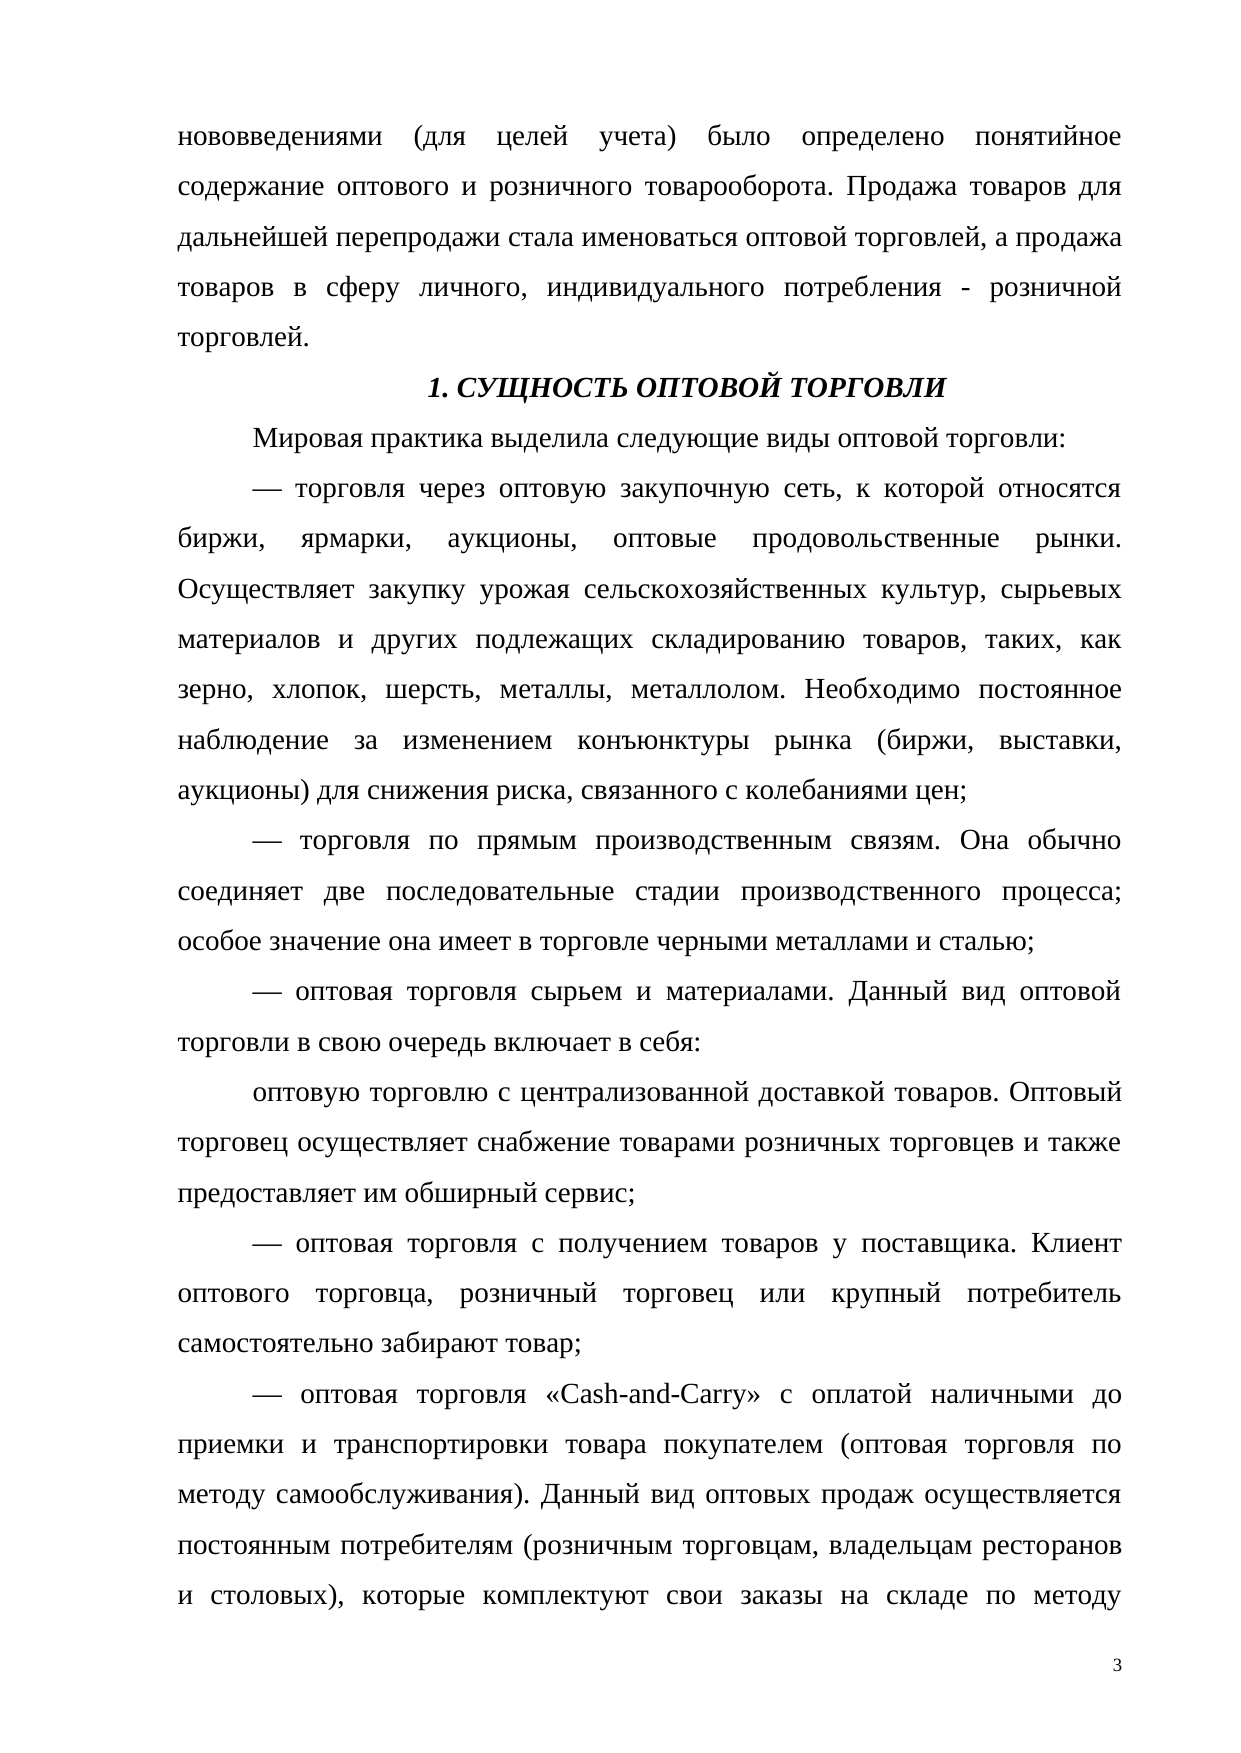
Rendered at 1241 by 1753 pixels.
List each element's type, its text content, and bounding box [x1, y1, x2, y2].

text 1. СУЩНОСТЬ ОПТОВОЙ ТОРГОВЛИ [177, 370, 1122, 403]
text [177, 118, 1122, 353]
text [177, 1376, 1122, 1611]
text — торговля через оптовую закупочную сеть, к которой относятся биржи, ярмарки, аукционы, оптовые продовольственные рынки. Осуществляет закупку урожая сельскохозяйственных культур, сырьевых материалов и других подлежащих складированию товаров, таких, как зерно, хлопок, шерсть, металлы, металлолом. Необходимо постоянное наблюдение за изменением конъюнктуры рынка (биржи, выставки, аукционы) для снижения риска, связанного с колебаниями цен; [177, 470, 1122, 806]
text Мировая практика выделила следующие виды оптовой торговли: [177, 420, 1122, 453]
text — торговля по прямым производственным связям. Она обычно соединяет две последовательные стадии производственного процесса; особое значение она имеет в торговле черными металлами и сталью; [177, 822, 1122, 957]
text — оптовая торговля сырьем и материалами. Данный вид оптовой торговли в свою очередь включает в себя: [177, 973, 1122, 1057]
text оптовую торговлю с централизованной доставкой товаров. Оптовый торговец осуществляет снабжение товарами розничных торговцев и также предоставляет им обширный сервис; [177, 1074, 1122, 1208]
text — оптовая торговля с получением товаров у поставщика. Клиент оптового торговца, розничный торговец или крупный потребитель самостоятельно забирают товар; [177, 1225, 1122, 1359]
